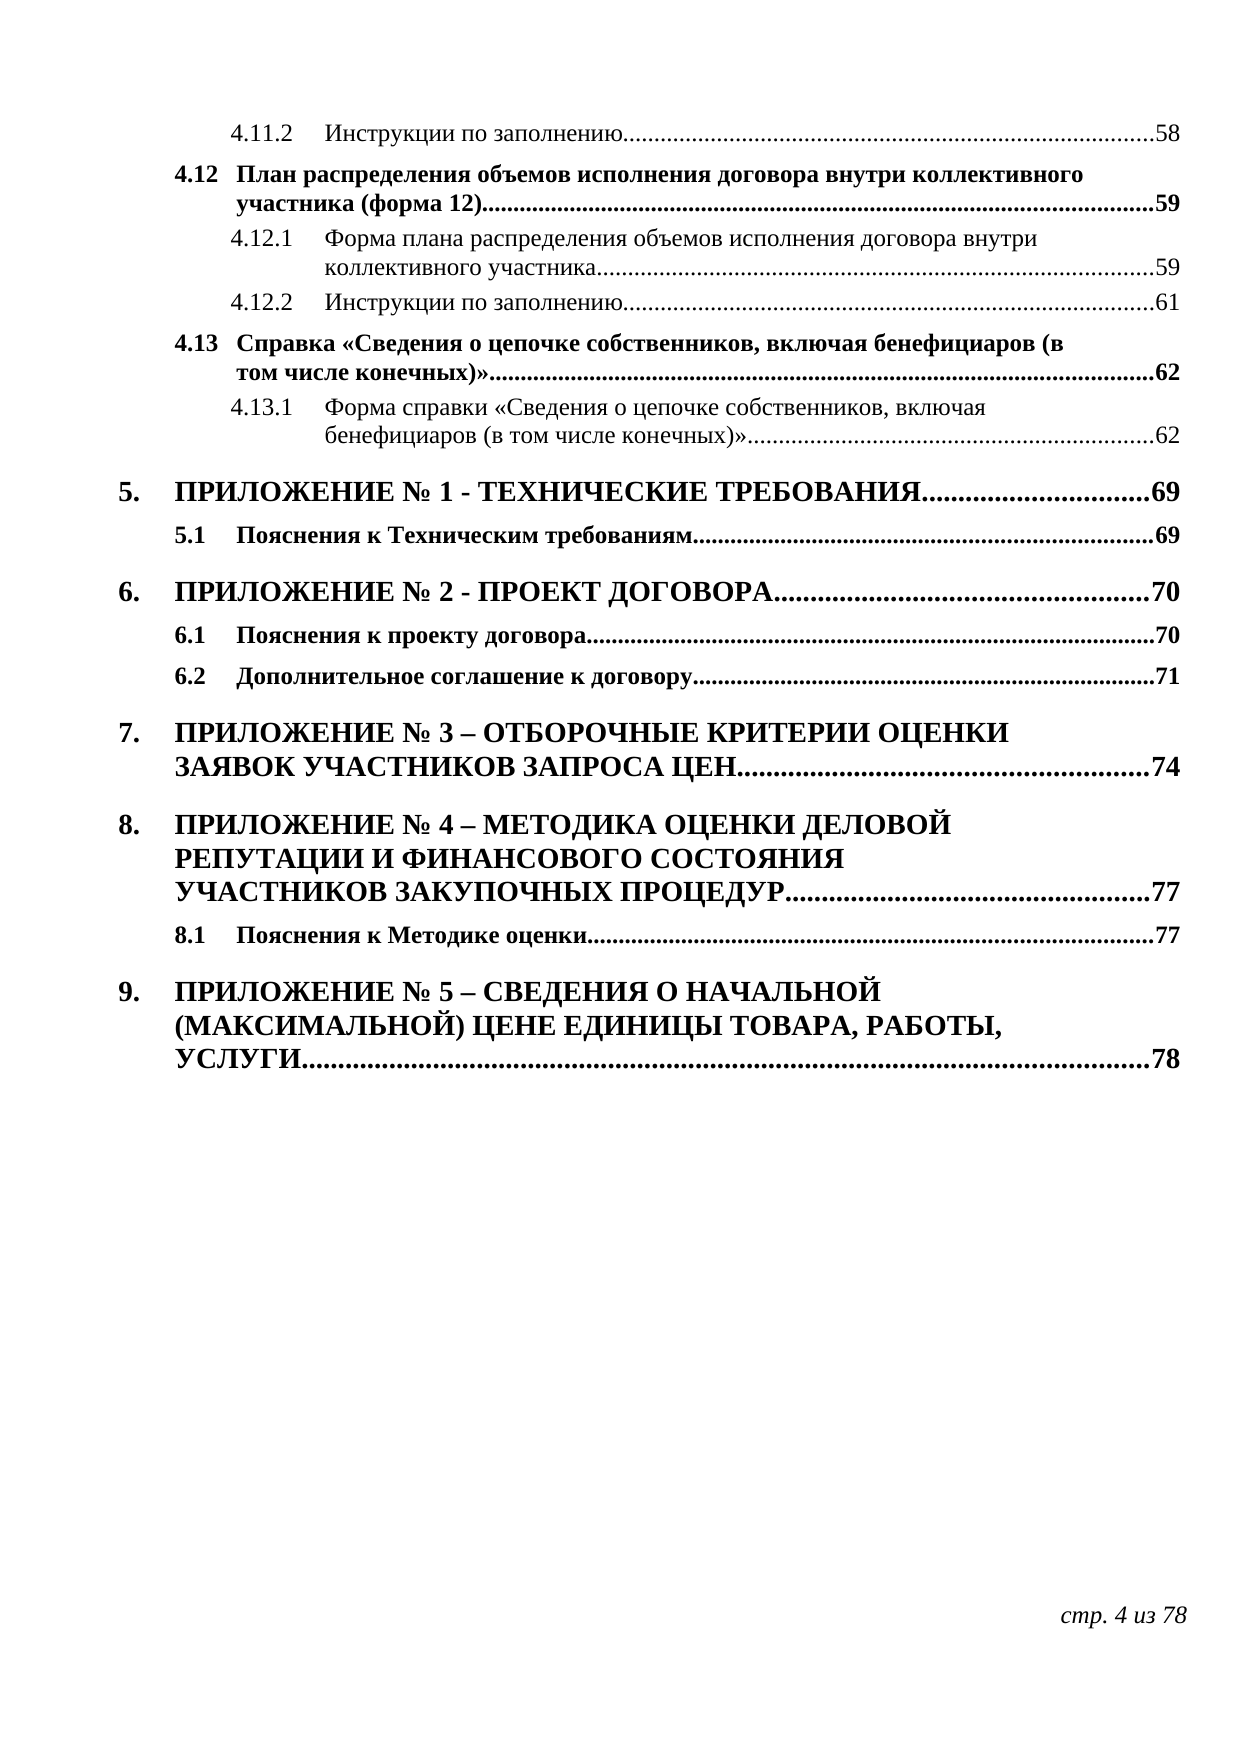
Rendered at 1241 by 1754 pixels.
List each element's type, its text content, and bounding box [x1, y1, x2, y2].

text 6.2 Дополнительное соглашение к договору 71 [174, 661, 1093, 690]
text 8.1 Пояснения к Методике оценки 77 [174, 920, 1093, 949]
text 8. Приложение № 4 – Методика оценки деловой репутации и финансового состояния участников закупочных процедур 77 [118, 807, 1063, 908]
text 6. Приложение № 2 - Проект Договора 70 [118, 574, 1063, 608]
text 4.12 План распределения объемов исполнения договора внутри коллективного участника (форма 12) 59 [174, 159, 1093, 217]
text 4.13.1 Форма справки «Сведения о цепочке собственников, включая бенефициаров (в том числе конечных)» 62 [230, 392, 1063, 449]
text 4.11.2 Инструкции по заполнению 58 [230, 118, 1063, 147]
text 4.12.2 Инструкции по заполнению 61 [230, 287, 1063, 316]
text 9. Приложение № 5 – Сведения о начальной (максимальной) цене единицы товара, работы, услуги 78 [118, 974, 1063, 1075]
text 4.12.1 Форма плана распределения объемов исполнения договора внутри коллективного участника 59 [230, 223, 1063, 281]
text 4.13 Справка «Сведения о цепочке собственников, включая бенефициаров (в том числе конечных)» 62 [174, 328, 1093, 386]
text 5. Приложение № 1 - Технические требования 69 [118, 474, 1063, 508]
text 7. Приложение № 3 – Отборочные критерии оценки заявок Участников запроса цен 74 [118, 715, 1063, 782]
text 5.1 Пояснения к Техническим требованиям 69 [174, 520, 1093, 549]
text 6.1 Пояснения к проекту договора 70 [174, 620, 1093, 649]
